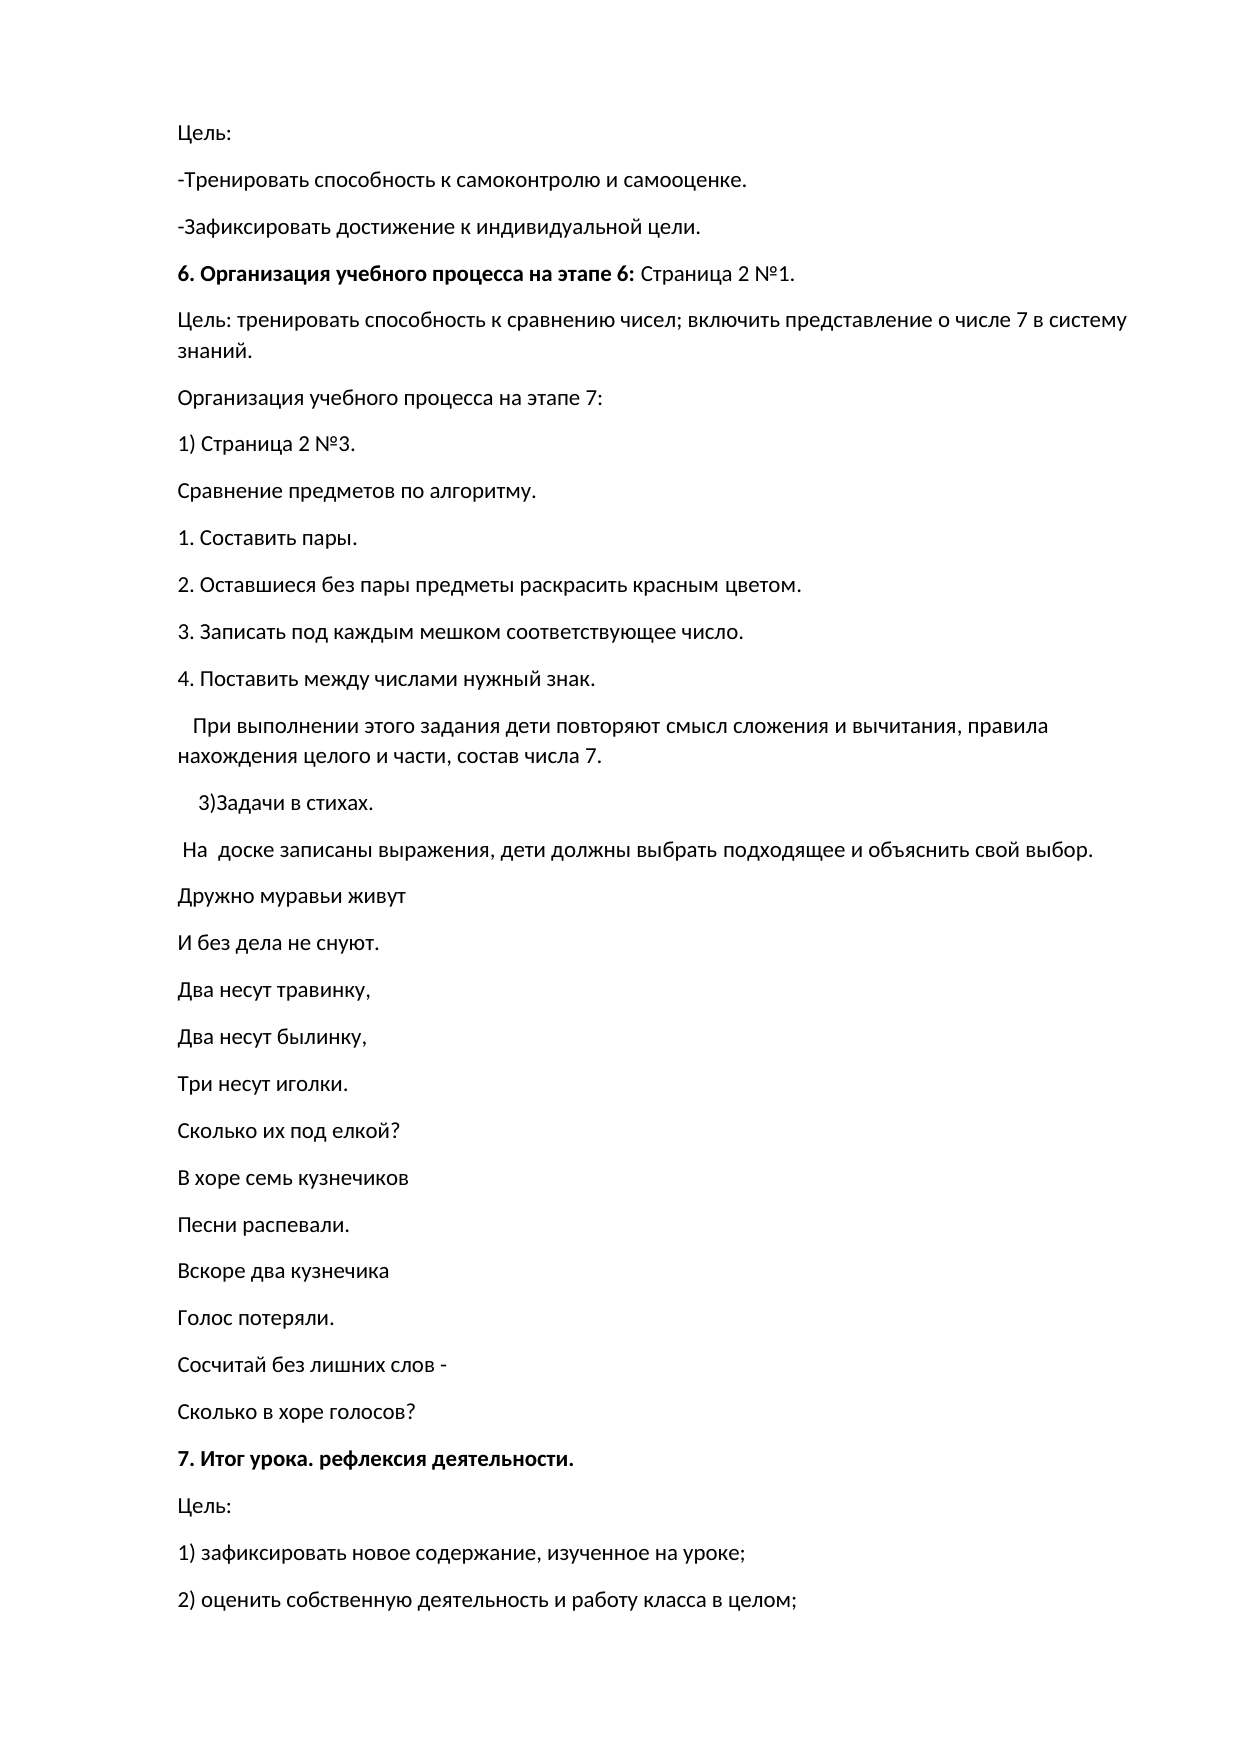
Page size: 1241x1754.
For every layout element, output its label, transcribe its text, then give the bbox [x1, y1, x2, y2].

text Дружно муравьи живут [177, 882, 1152, 910]
text В хоре семь кузнечиков [177, 1163, 1152, 1191]
text 2) оценить собственную деятельность и работу класса в целом; [177, 1585, 1152, 1613]
text Три несут иголки. [177, 1069, 1152, 1097]
text Сосчитай без лишних слов - [177, 1350, 1152, 1378]
text И без дела не снуют. [177, 928, 1152, 957]
text Цель: [177, 118, 1152, 146]
text 1) зафиксировать новое содержание, изученное на уроке; [177, 1538, 1152, 1566]
text Вскоре два кузнечика [177, 1257, 1152, 1285]
text Два несут былинку, [177, 1022, 1152, 1050]
text -Зафиксировать достижение к индивидуальной цели. [177, 212, 1152, 240]
text На доске записаны выражения, дети должны выбрать подходящее и объяснить свой выбор. [177, 835, 1152, 863]
text 1) Страница 2 №3. [177, 429, 1152, 458]
text Голос потеряли. [177, 1303, 1152, 1332]
text Цель: [177, 1491, 1152, 1519]
text Цель: тренировать способность к сравнению чисел; включить представление о числе 7 в систему знаний. [177, 306, 1152, 364]
text Сколько в хоре голосов? [177, 1397, 1152, 1425]
text 1. Составить пары. [177, 523, 1152, 551]
text Организация учебного процесса на этапе 7: [177, 383, 1152, 411]
text 2. Оставшиеся без пары предметы раскрасить красным ​цветом. [177, 570, 1152, 598]
text 4. Поставить между числами нужный знак. [177, 664, 1152, 692]
text Песни распевали. [177, 1210, 1152, 1238]
text Сколько их под елкой? [177, 1116, 1152, 1144]
text 6. Организация учебного процесса на этапе 6: Страница 2 №1. [177, 259, 1152, 287]
text При выполнении этого задания дети повторяют ​смысл сложения и вычитания, правила нахождения целого и части, состав числа 7. [177, 711, 1152, 769]
text Два несут травинку, [177, 975, 1152, 1003]
text 3. Записать под каждым мешком соответствующее число. [177, 617, 1152, 645]
text 3)Задачи в стихах. [177, 788, 1152, 816]
text 7. Итог урока. рефлексия деятельности. [177, 1444, 1152, 1472]
text -Тренировать способность к самоконтролю и самооценке. [177, 165, 1152, 193]
text Сравнение предметов по алгоритму. [177, 476, 1152, 504]
